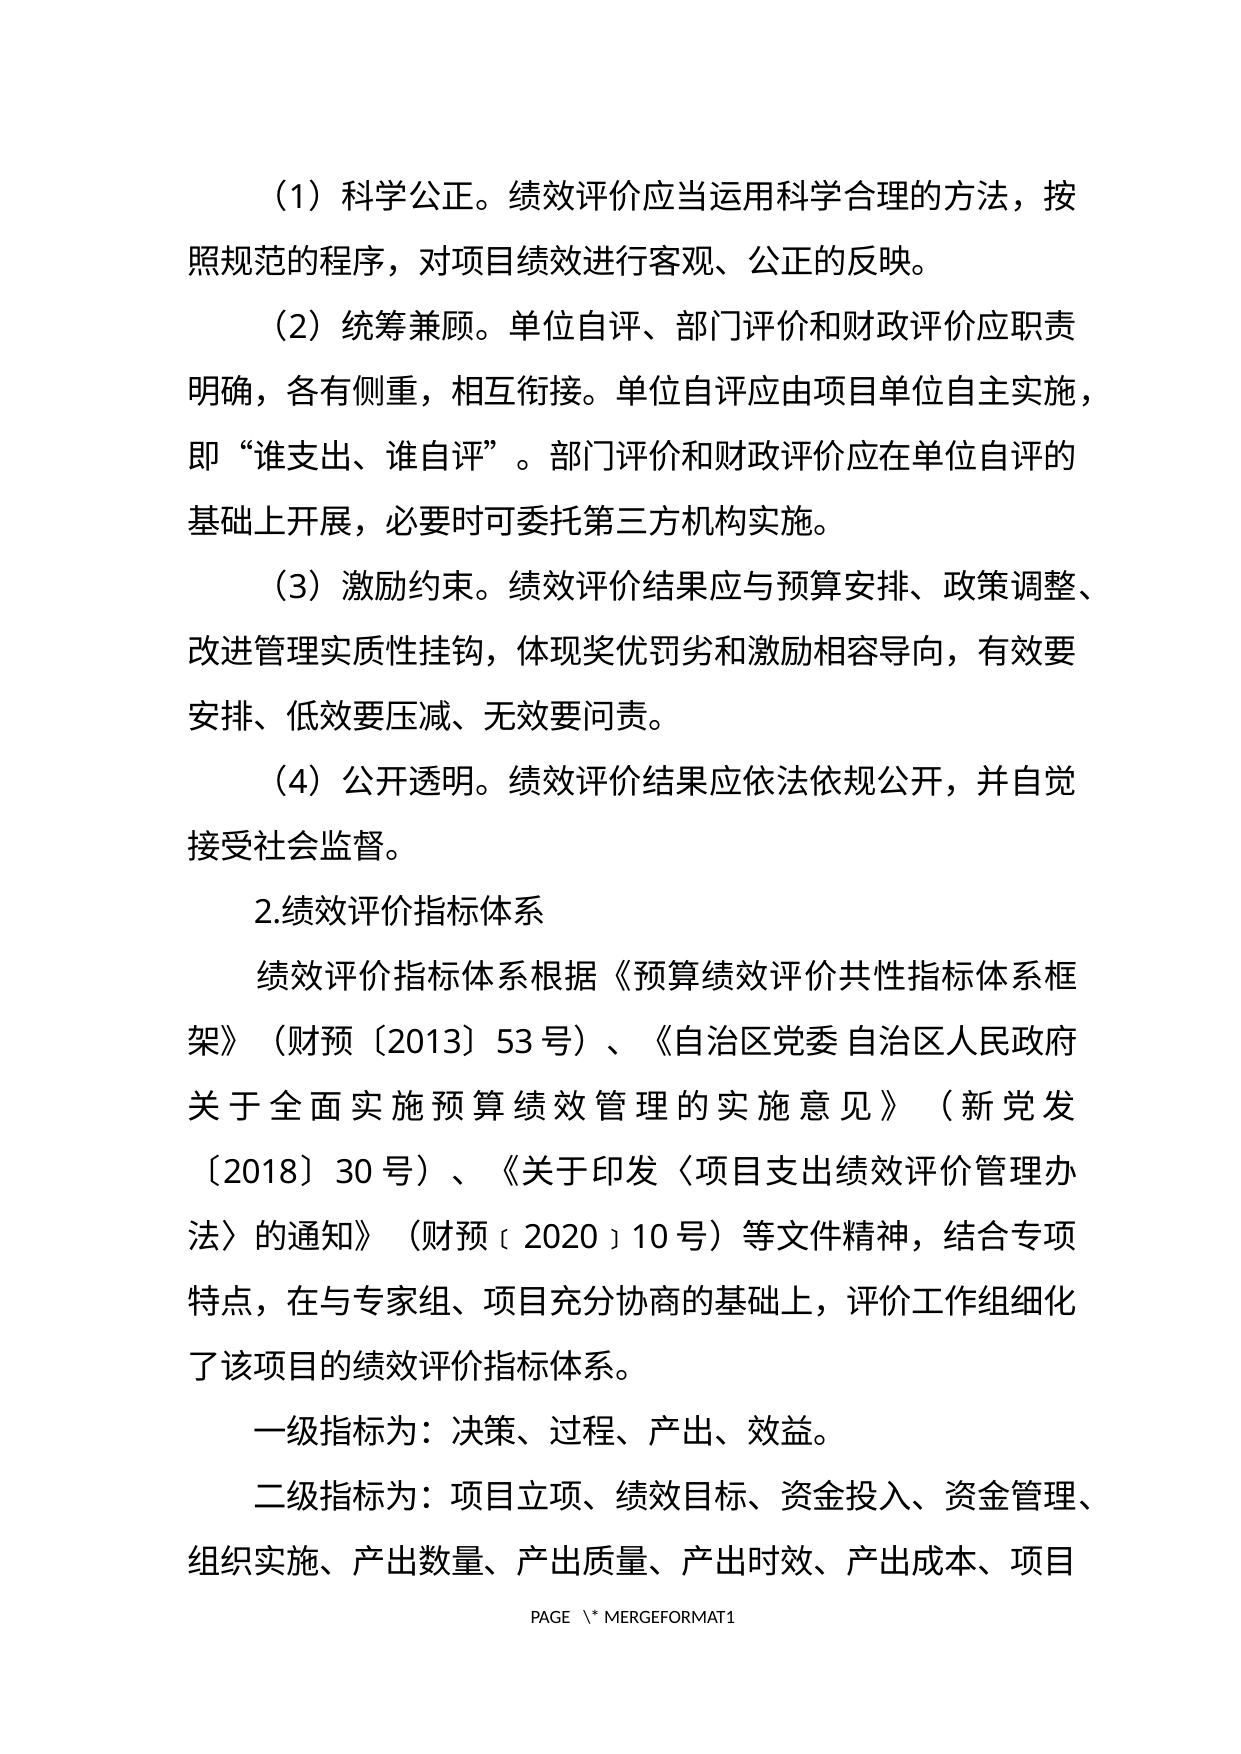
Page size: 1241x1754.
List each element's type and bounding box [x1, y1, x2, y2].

text [187, 162, 1078, 1592]
